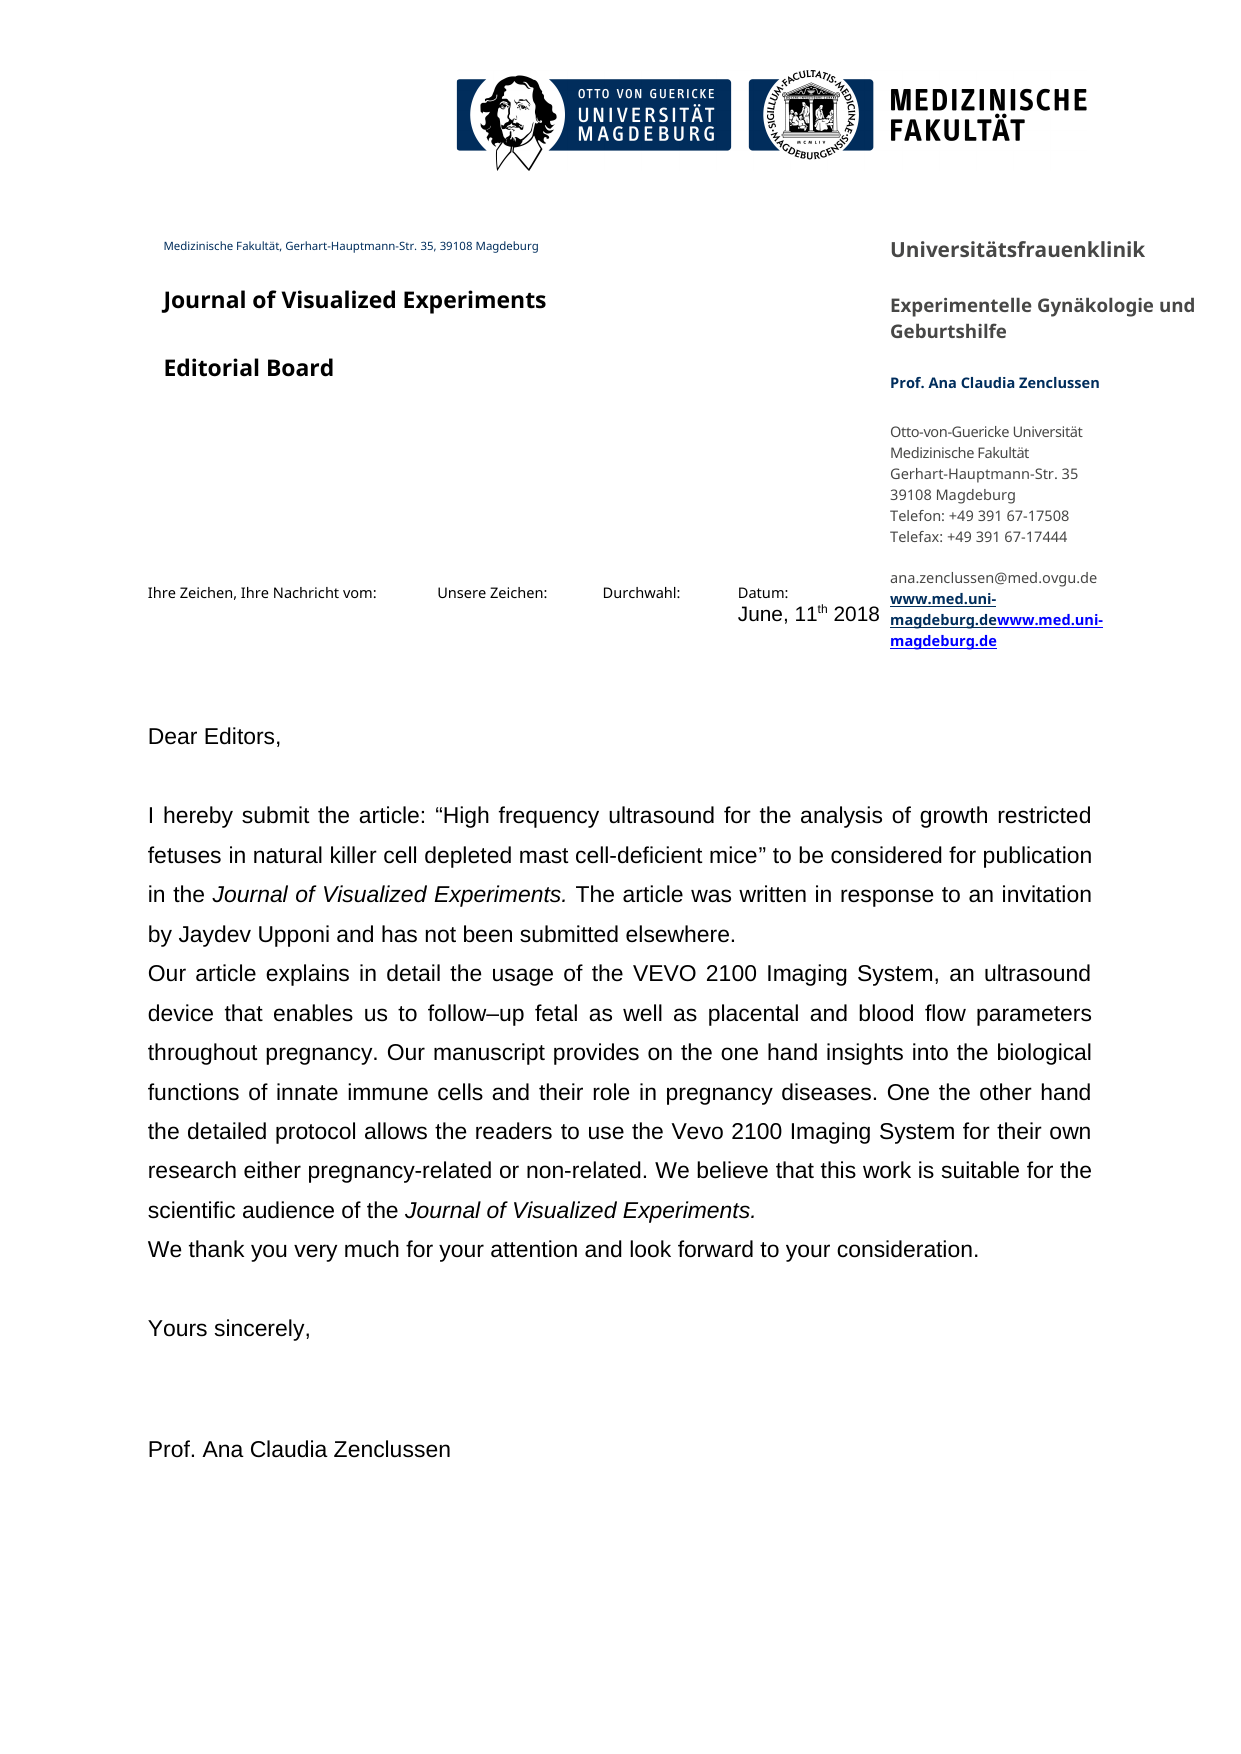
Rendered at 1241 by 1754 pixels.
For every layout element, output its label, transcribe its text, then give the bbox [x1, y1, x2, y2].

text Ihre Zeichen, Ihre Nachricht vom: Unsere Zeichen: Durchwahl: Datum: [148, 577, 1093, 602]
text Dear Editors, [148, 723, 1093, 749]
picture [456, 70, 1088, 171]
text I hereby submit the article: “High frequency ultrasound for the analysis of growth restricted fetuses in natural killer cell depleted mast cell-deficient mice” to be considered for publication in the Journal of Visualized Experiments. The article was written in response to an invitation by Jaydev Upponi and has not been submitted elsewhere. [148, 802, 1093, 947]
text June, 11th 2018 [148, 602, 1093, 626]
text We thank you very much for your attention and look forward to your consideration. [148, 1236, 1093, 1263]
text Our article explains in detail the usage of the VEVO 2100 Imaging System, an ultrasound device that enables us to follow–up fetal as well as placental and blood flow parameters throughout pregnancy. Our manuscript provides on the one hand insights into the biological functions of innate immune cells and their role in pregnancy diseases. One the other hand the detailed protocol allows the readers to use the Vevo 2100 Imaging System for their own research either pregnancy-related or non-related. We believe that this work is suitable for the scientific audience of the Journal of Visualized Experiments. [148, 960, 1093, 1223]
text Yours sincerely, [148, 1315, 1093, 1342]
text Prof. Ana Claudia Zenclussen [148, 1436, 1093, 1463]
